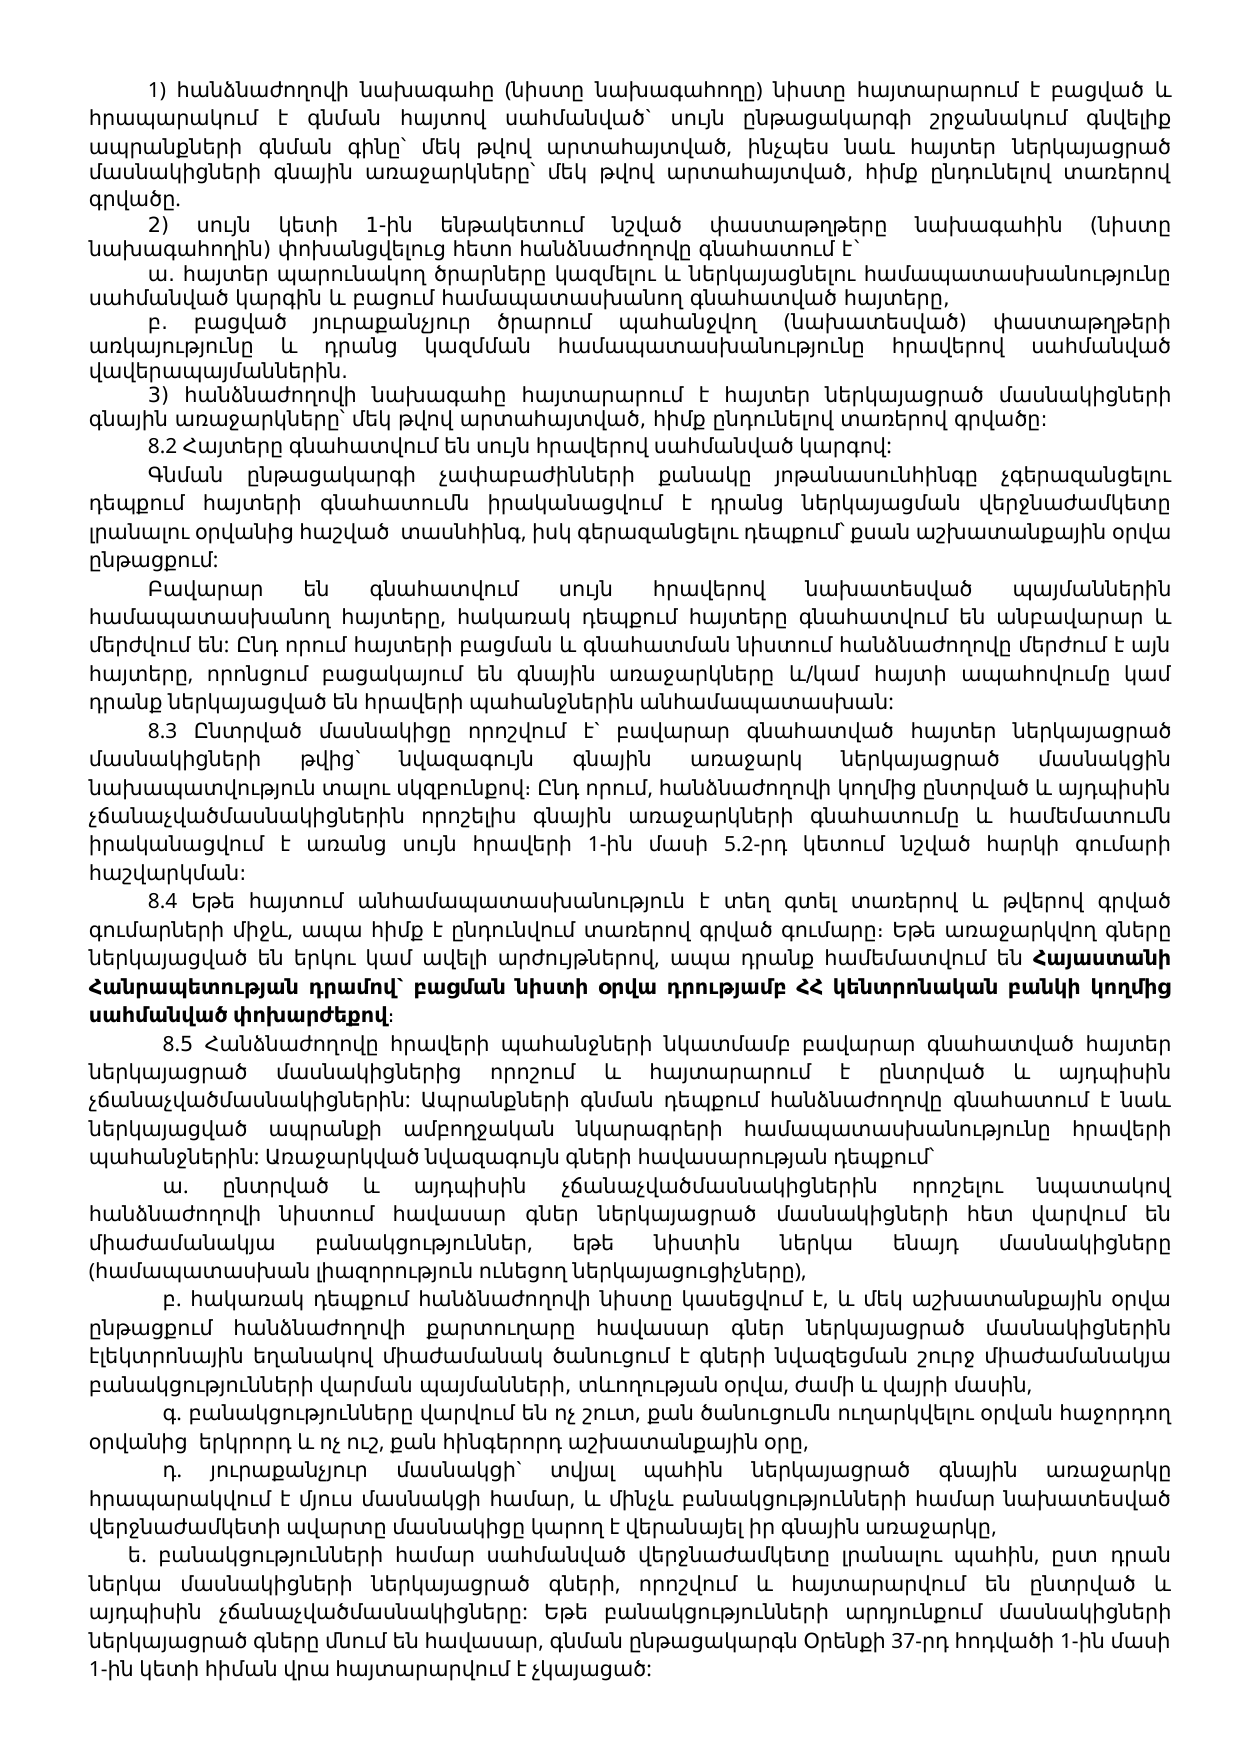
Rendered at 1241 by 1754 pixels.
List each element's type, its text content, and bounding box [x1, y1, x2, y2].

text ա. ընտրված և այդպիսին չճանաչվածմասնակիցներին որոշելու նպատակով հանձնաժողովի նիստում հավասար գներ ներկայացրած մասնակիցների հետ վարվում են միաժամանակյա բանակցություններ, եթե նիստին ներկա ենայդ մասնակիցները (համապատասխան լիազորություն ունեցող ներկայացուցիչները), [89, 1171, 1171, 1284]
text գ. բանակցությունները վարվում են ոչ շուտ, քան ծանուցումն ուղարկվելու օրվան հաջորդող օրվանից երկրորդ և ոչ ուշ, քան հինգերորդ աշխատանքային օրը, [89, 1398, 1171, 1455]
text ա. հայտեր պարունակող ծրարները կազմելու և ներկայացնելու համապատասխանությունը սահմանված կարգին և բացում համապատասխանող գնահատված հայտերը, [89, 262, 1171, 310]
text 8.3 Ընտրված մասնակիցը որոշվում է` բավարար գնահատված հայտեր ներկայացրած մասնակիցների թվից` նվազագույն գնային առաջարկ ներկայացրած մասնակցին նախապատվություն տալու սկզբունքով։ Ընդ որում, հանձնաժողովի կողմից ընտրված և այդպիսին չճանաչվածմասնակիցներին որոշելիս գնային առաջարկների գնահատումը և համեմատումն իրականացվում է առանց սույն հրավերի 1-ին մասի 5.2-րդ կետում նշված հարկի գումարի հաշվարկման: [89, 716, 1171, 886]
text 1) հանձնաժողովի նախագահը (նիստը նախագահողը) նիստը հայտարարում է բացված և հրապարակում է գնման հայտով սահմանված` սույն ընթացակարգի շրջանակում գնվելիք ապրանքների գնման գինը՝ մեկ թվով արտահայտված, ինչպես նաև հայտեր ներկայացրած մասնակիցների գնային առաջարկները՝ մեկ թվով արտահայտված, հիմք ընդունելով տառերով գրվածը. [89, 75, 1171, 213]
text Գնման ընթացակարգի չափաբաժինների քանակը յոթանասունհինգը չգերազանցելու դեպքում հայտերի գնահատումն իրականացվում է դրանց ներկայացման վերջնաժամկետը լրանալու օրվանից հաշված տասնհինգ, իսկ գերազանցելու դեպքում՝ քսան աշխատանքային օրվա ընթացքում: [89, 460, 1171, 574]
text 8.4 Եթե հայտում անհամապատասխանություն է տեղ գտել տառերով և թվերով գրված գումարների միջև, ապա հիմք է ընդունվում տառերով գրված գումարը։ Եթե առաջարկվող գները ներկայացված են երկու կամ ավելի արժույթներով, ապա դրանք համեմատվում են Հայաստանի Հանրապետության դրամով` բացման նիստի օրվա դրությամբ ՀՀ կենտրոնական բանկի կողմից սահմանված փոխարժեքով։ [89, 886, 1171, 1029]
text բ. հակառակ դեպքում հանձնաժողովի նիստը կասեցվում է, և մեկ աշխատանքային օրվա ընթացքում հանձնաժողովի քարտուղարը հավասար գներ ներկայացրած մասնակիցներին էլեկտրոնային եղանակով միաժամանակ ծանուցում է գների նվազեցման շուրջ միաժամանակյա բանակցությունների վարման պայմանների, տևողության օրվա, ժամի և վայրի մասին, [89, 1284, 1171, 1398]
text բ. բացված յուրաքանչյուր ծրարում պահանջվող (նախատեսված) փաստաթղթերի առկայությունը և դրանց կազմման համապատասխանությունը հրավերով սահմանված վավերապայմաններին. [89, 310, 1171, 383]
text 8.2 Հայտերը գնահատվում են սույն հրավերով սահմանված կարգով: [89, 431, 1171, 460]
text ե. բանակցությունների համար սահմանված վերջնաժամկետը լրանալու պահին, ըստ դրան ներկա մասնակիցների ներկայացրած գների, որոշվում և հայտարարվում են ընտրված և այդպիսին չճանաչվածմասնակիցները: Եթե բանակցությունների արդյունքում մասնակիցների ներկայացրած գները մնում են հավասար, գնման ընթացակարգն Օրենքի 37-րդ հոդվածի 1-ին մասի 1-ին կետի հիման վրա հայտարարվում է չկայացած: [89, 1541, 1171, 1683]
text 2) սույն կետի 1-ին ենթակետում նշված փաստաթղթերը նախագահին (նիստը նախագահողին) փոխանցվելուց հետո հանձնաժողովը գնահատում է` [89, 213, 1171, 262]
text Բավարար են գնահատվում սույն հրավերով նախատեսված պայմաններին համապատասխանող հայտերը, հակառակ դեպքում հայտերը գնահատվում են անբավարար և մերժվում են: Ընդ որում հայտերի բացման և գնահատման նիստում հանձնաժողովը մերժում է այն հայտերը, որոնցում բացակայում են գնային առաջարկները և/կամ հայտի ապահովումը կամ դրանք ներկայացված են հրավերի պահանջներին անհամապատասխան: [89, 574, 1171, 716]
text դ. յուրաքանչյուր մասնակցի` տվյալ պահին ներկայացրած գնային առաջարկը հրապարակվում է մյուս մասնակցի համար, և մինչև բանակցությունների համար նախատեսված վերջնաժամկետի ավարտը մասնակիցը կարող է վերանայել իր գնային առաջարկը, [89, 1455, 1171, 1541]
text 8.5 Հանձնաժողովը հրավերի պահանջների նկատմամբ բավարար գնահատված հայտեր ներկայացրած մասնակիցներից որոշում և հայտարարում է ընտրված և այդպիսին չճանաչվածմասնակիցներին: Ապրանքների գնման դեպքում հանձնաժողովը գնահատում է նաև ներկայացված ապրանքի ամբողջական նկարագրերի համապատասխանությունը հրավերի պահանջներին: Առաջարկված նվազագույն գների հավասարության դեպքում՝ [89, 1029, 1171, 1171]
text 3) հանձնաժողովի նախագահը հայտարարում է հայտեր ներկայացրած մասնակիցների գնային առաջարկները՝ մեկ թվով արտահայտված, հիմք ընդունելով տառերով գրվածը: [89, 383, 1171, 431]
